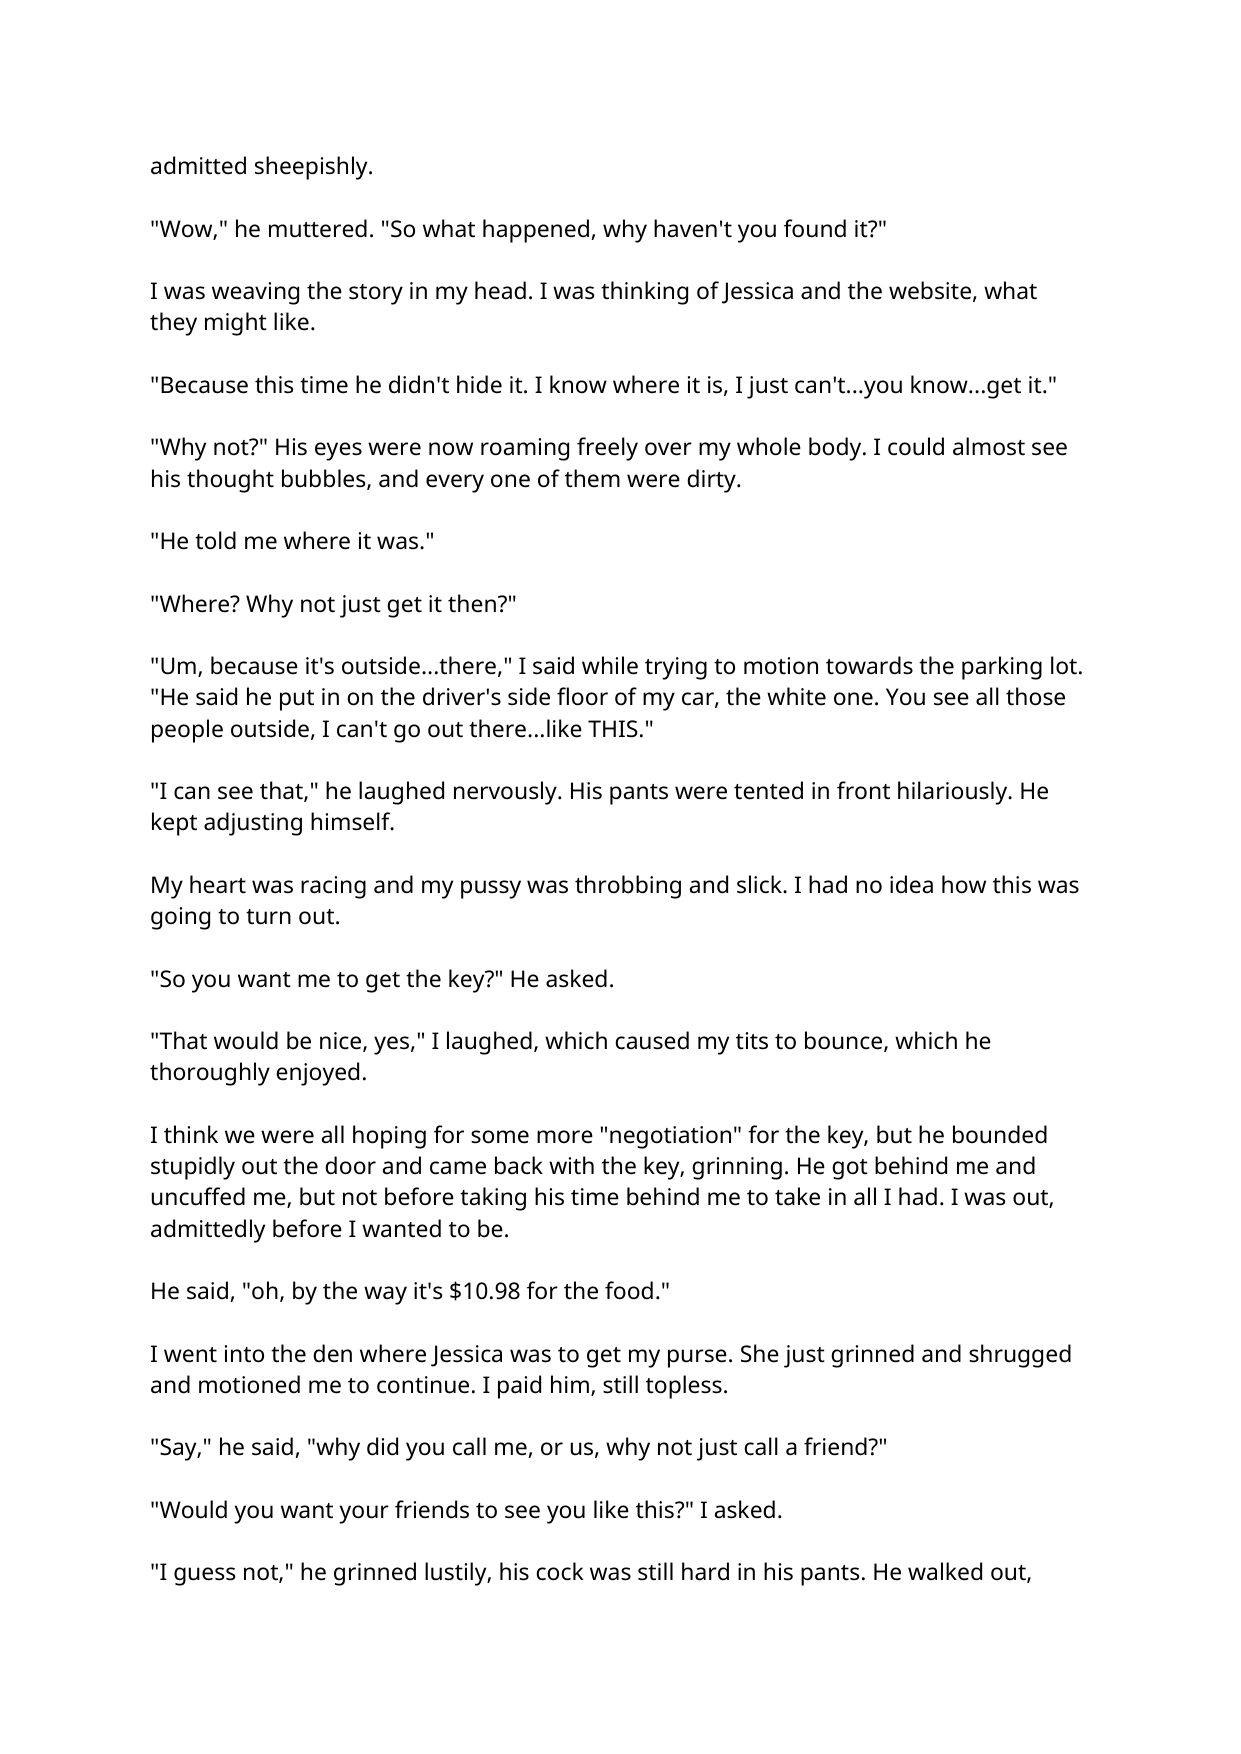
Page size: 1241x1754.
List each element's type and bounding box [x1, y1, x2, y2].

text [150, 150, 1090, 1587]
